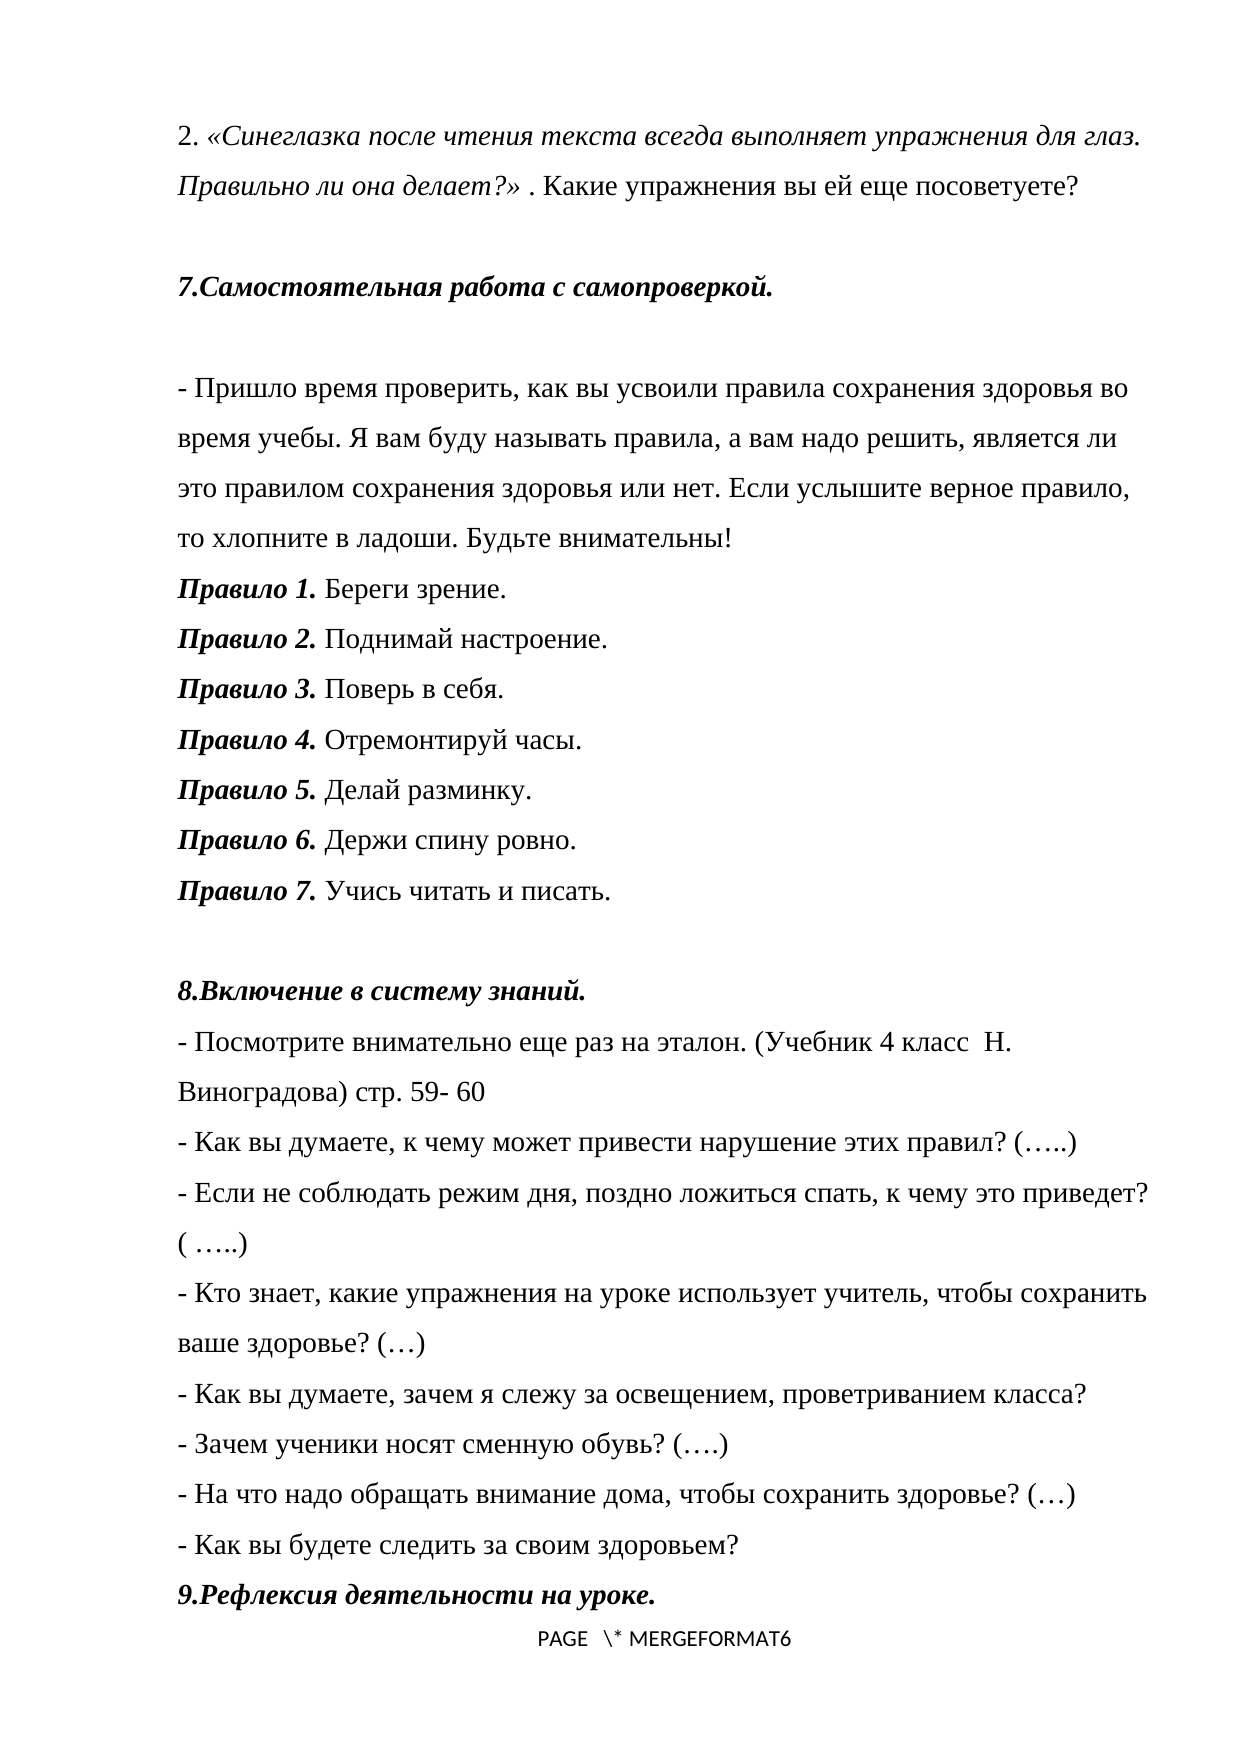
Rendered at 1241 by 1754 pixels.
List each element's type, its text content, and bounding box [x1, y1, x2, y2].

text Правило 4. Отремонтируй часы. [177, 722, 1152, 755]
text 2. «Синеглазка после чтения текста всегда выполняет упражнения для глаз. Правильно ли она делает?» . Какие упражнения вы ей еще посоветуете? [177, 118, 1152, 202]
text Правило 5. Делай разминку. [177, 772, 1152, 806]
text 8.Включение в систему знаний. [177, 973, 1152, 1007]
text 9.Рефлексия деятельности на уроке. [177, 1577, 1152, 1611]
text Правило 2. Поднимай настроение. [177, 621, 1152, 655]
text - Зачем ученики носят сменную обувь? (….) [177, 1426, 1152, 1460]
text - Если не соблюдать режим дня, поздно ложиться спать, к чему это приведет? ( …..) [177, 1175, 1152, 1258]
text Правило 1. Береги зрение. [177, 571, 1152, 604]
text - Как вы будете следить за своим здоровьем? [177, 1527, 1152, 1560]
text - Пришло время проверить, как вы усвоили правила сохранения здоровья во время учебы. Я вам буду называть правила, а вам надо решить, является ли это правилом сохранения здоровья или нет. Если услышите верное правило, то хлопните в ладоши. Будьте внимательны! [177, 370, 1152, 554]
text - Как вы думаете, к чему может привести нарушение этих правил? (…..) [177, 1124, 1152, 1158]
text Правило 3. Поверь в себя. [177, 672, 1152, 705]
text Правило 6. Держи спину ровно. [177, 822, 1152, 856]
text 7.Самостоятельная работа с самопроверкой. [177, 269, 1152, 303]
text - Как вы думаете, зачем я слежу за освещением, проветриванием класса? [177, 1376, 1152, 1409]
text - Кто знает, какие упражнения на уроке использует учитель, чтобы сохранить ваше здоровье? (…) [177, 1275, 1152, 1359]
text - Посмотрите внимательно еще раз на эталон. (Учебник 4 класс Н. Виноградова) стр. 59- 60 [177, 1024, 1152, 1108]
text - На что надо обращать внимание дома, чтобы сохранить здоровье? (…) [177, 1477, 1152, 1510]
text Правило 7. Учись читать и писать. [177, 873, 1152, 906]
